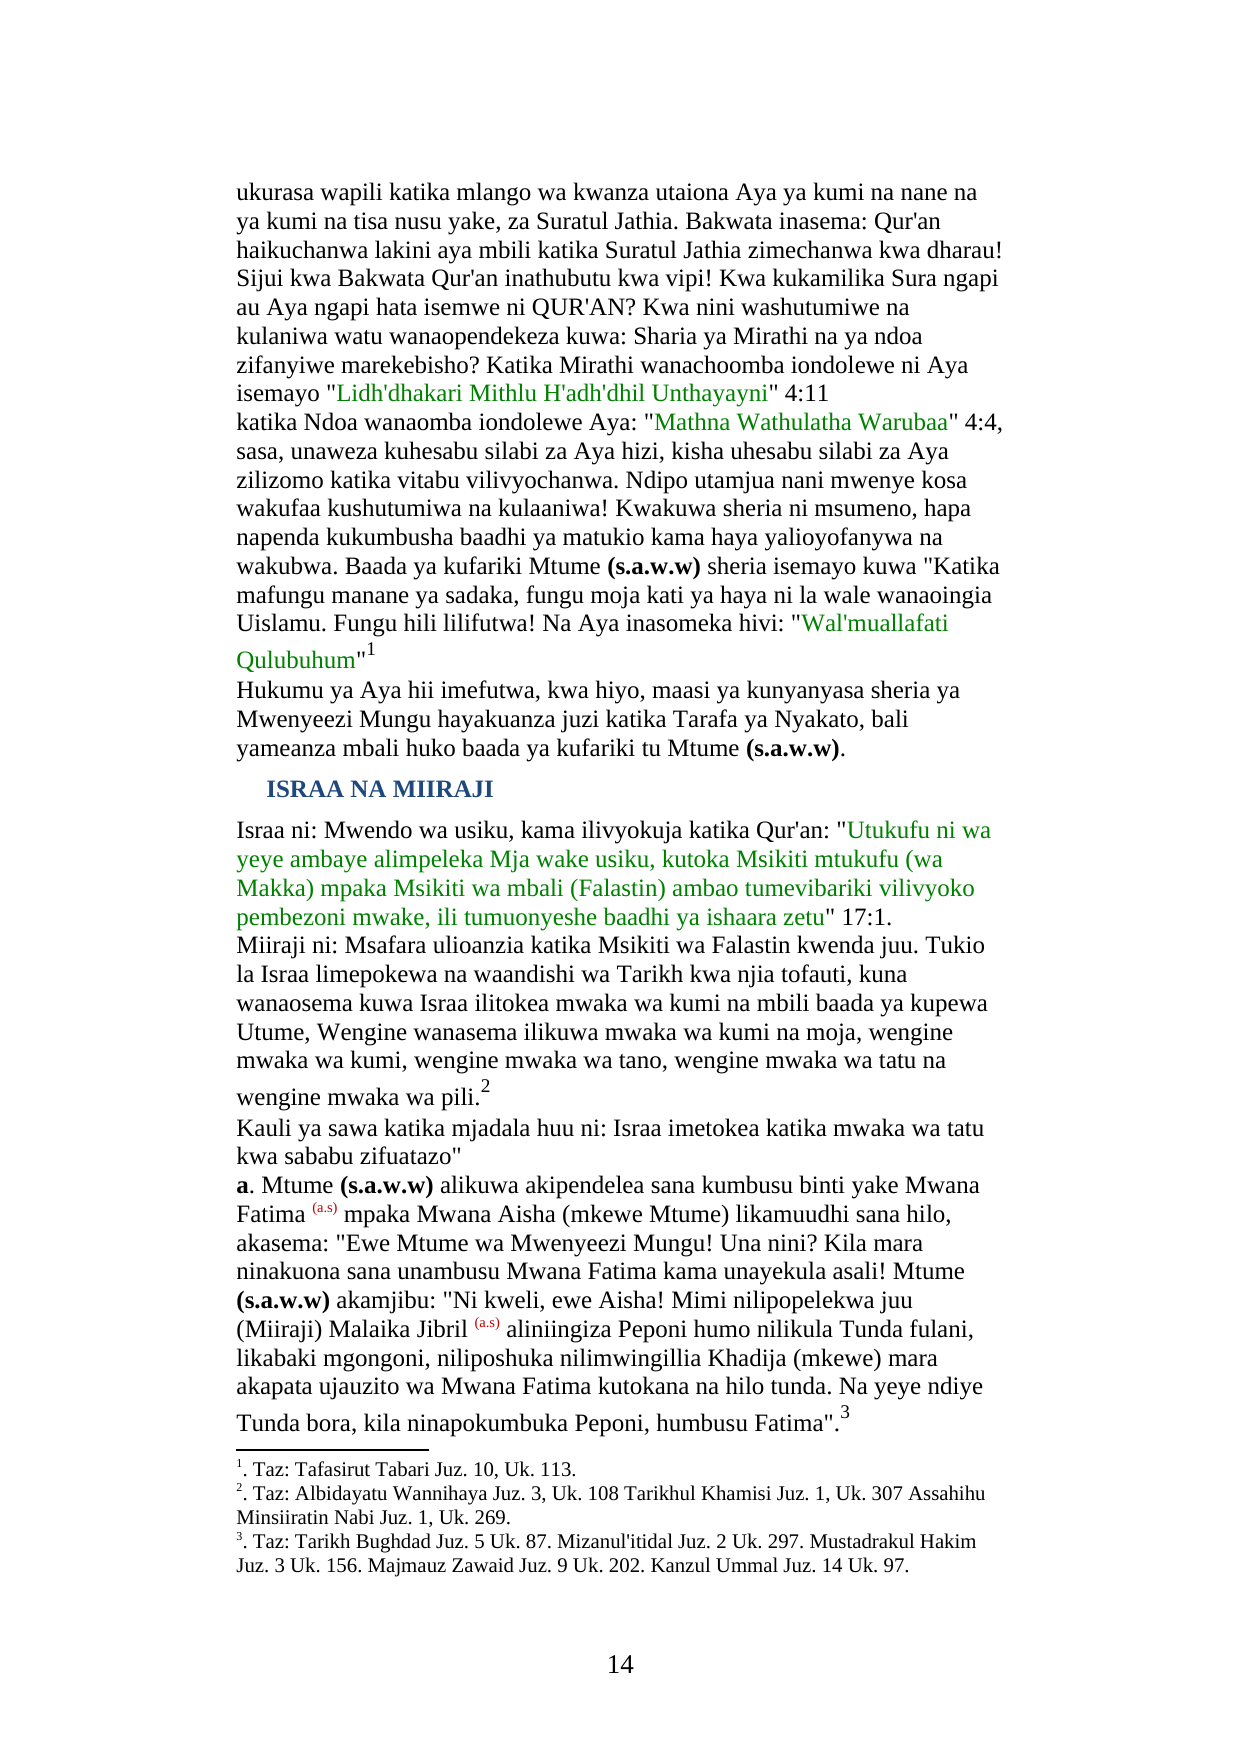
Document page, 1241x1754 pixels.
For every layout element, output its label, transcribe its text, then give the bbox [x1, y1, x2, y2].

text katika Ndoa wanaomba iondolewe Aya: "Mathna Wathulatha Warubaa" 4:4, sasa, unaweza kuhesabu silabi za Aya hizi, kisha uhesabu silabi za Aya zilizomo katika vitabu vilivyochanwa. Ndipo utamjua nani mwenye kosa wakufaa kushutumiwa na kulaaniwa! Kwakuwa sheria ni msumeno, hapa napenda kukumbusha baadhi ya matukio kama haya yalioyofanywa na wakubwa. Baada ya kufariki Mtume (s.a.w.w) sheria isemayo kuwa "Katika mafungu manane ya sadaka, fungu moja kati ya haya ni la wale wanaoingia Uislamu. Fungu hili lilifutwa! Na Aya inasomeka hivi: "Wal'muallafati Qulubuhum" [236, 407, 1004, 676]
text Hukumu ya Aya hii imefutwa, kwa hiyo, maasi ya kunyanyasa sheria ya Mwenyeezi Mungu hayakuanza juzi katika Tarafa ya Nyakato, bali yameanza mbali huko baada ya kufariki tu Mtume (s.a.w.w). [236, 676, 1004, 762]
text a. Mtume (s.a.w.w) alikuwa akipendelea sana kumbusu binti yake Mwana Fatima (a.s) mpaka Mwana Aisha (mkewe Mtume) likamuudhi sana hilo, akasema: "Ewe Mtume wa Mwenyeezi Mungu! Una nini? Kila mara ninakuona sana unambusu Mwana Fatima kama unayekula asali! Mtume (s.a.w.w) akamjibu: "Ni kweli, ewe Aisha! Mimi nilipopelekwa juu (Miiraji) Malaika Jibril (a.s) aliniingiza Peponi humo nilikula Tunda fulani, likabaki mgongoni, niliposhuka nilimwingillia Khadija (mkewe) mara akapata ujauzito wa Mwana Fatima kutokana na hilo tunda. Na yeye ndiye Tunda bora, kila ninapokumbuka Peponi, humbusu Fatima". [236, 1170, 1004, 1438]
text Kauli ya sawa katika mjadala huu ni: Israa imetokea katika mwaka wa tatu kwa sababu zifuatazo" [236, 1113, 1004, 1170]
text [236, 177, 1004, 407]
subtitle ISRAA NA MIIRAJI [236, 774, 1004, 803]
text Israa ni: Mwendo wa usiku, kama ilivyokuja katika Qur'an: "Utukufu ni wa yeye ambaye alimpeleka Mja wake usiku, kutoka Msikiti mtukufu (wa Makka) mpaka Msikiti wa mbali (Falastin) ambao tumevibariki vilivyoko pembezoni mwake, ili tumuonyeshe baadhi ya ishaara zetu" 17:1. [236, 816, 1004, 931]
text Miiraji ni: Msafara ulioanzia katika Msikiti wa Falastin kwenda juu. Tukio la Israa limepokewa na waandishi wa Tarikh kwa njia tofauti, kuna wanaosema kuwa Israa ilitokea mwaka wa kumi na mbili baada ya kupewa Utume, Wengine wanasema ilikuwa mwaka wa kumi na moja, wengine mwaka wa kumi, wengine mwaka wa tano, wengine mwaka wa tatu na wengine mwaka wa pili. [236, 931, 1004, 1113]
